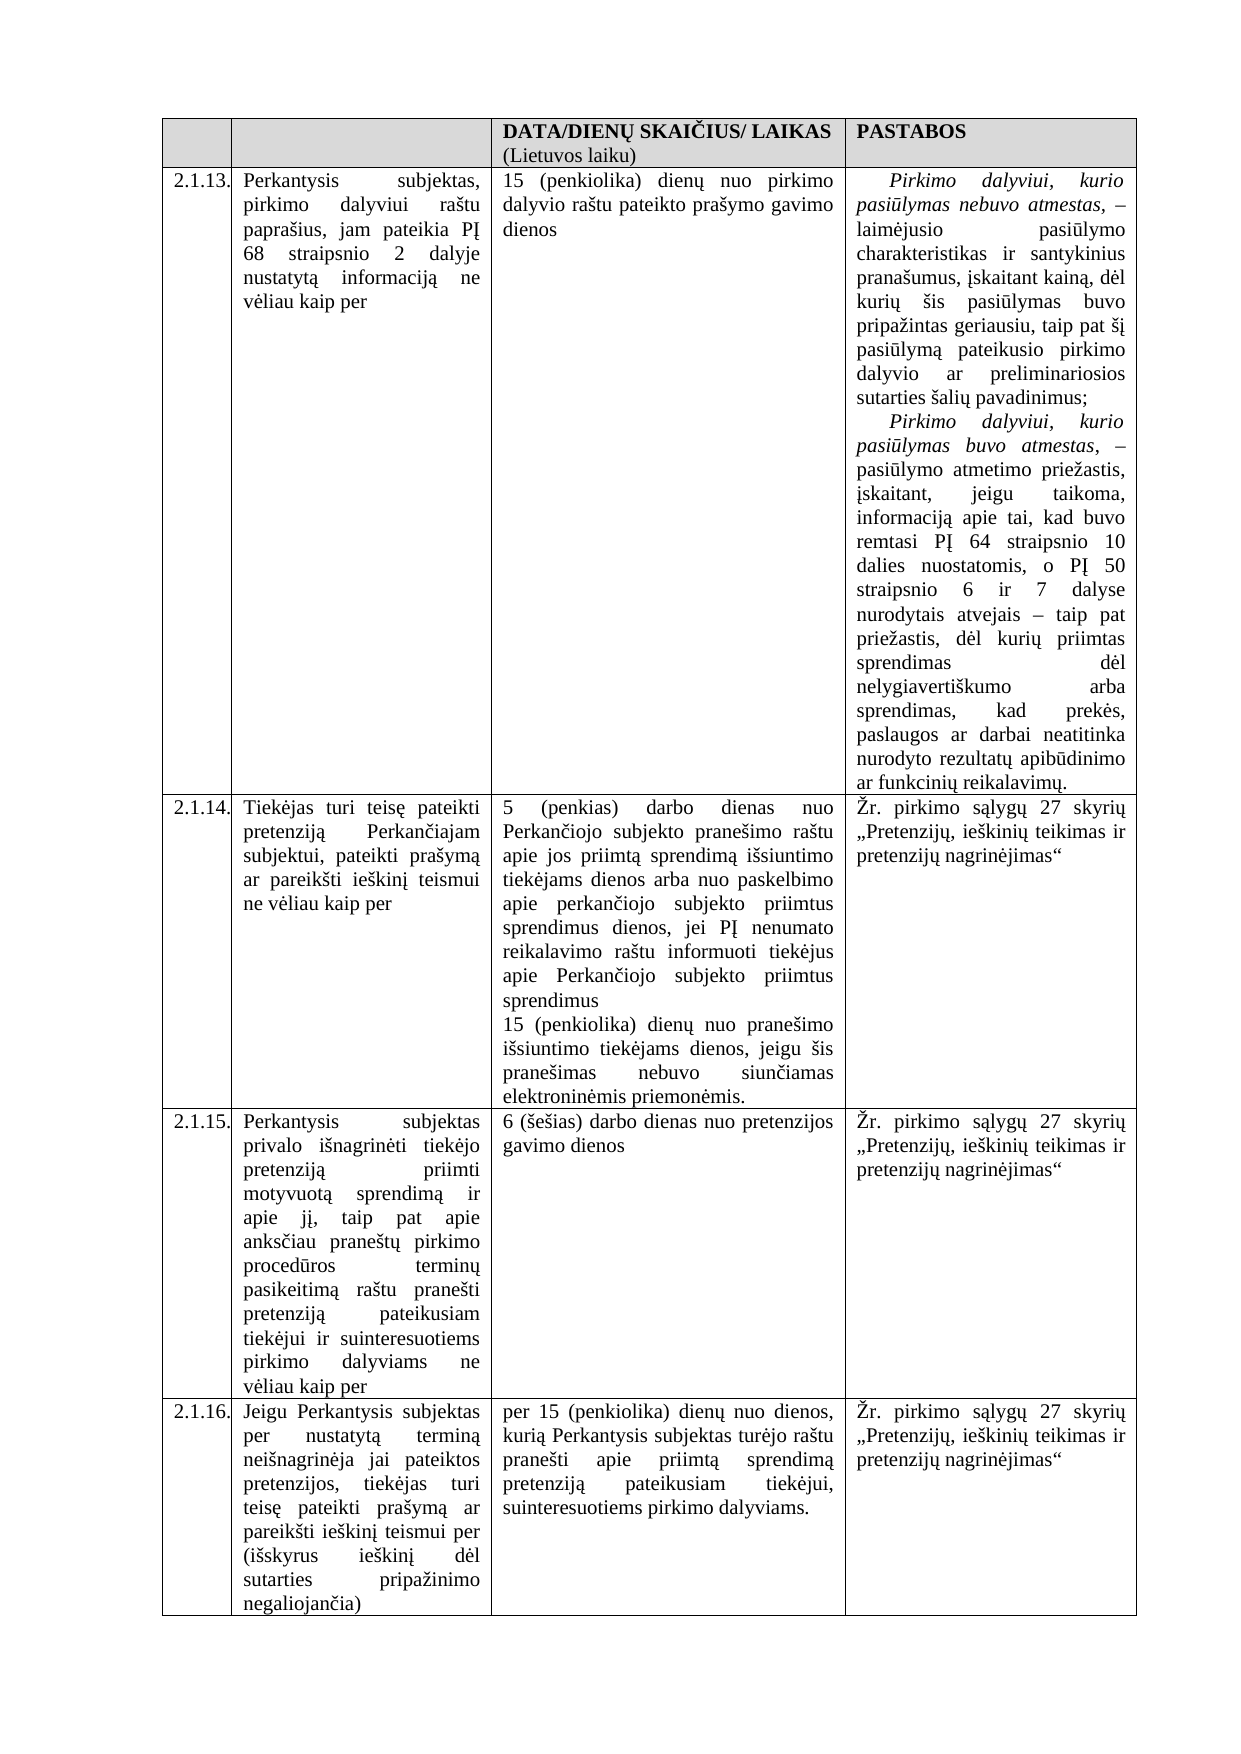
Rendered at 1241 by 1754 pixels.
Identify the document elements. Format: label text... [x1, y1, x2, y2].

table_cell 5 (penkias) darbo dienas nuo Perkančiojo subjekto pranešimo raštu apie jos priimtą sprendimą išsiuntimo tiekėjams dienos arba nuo paskelbimo apie perkančiojo subjekto priimtus sprendimus dienos, jei PĮ nenumato reikalavimo raštu informuoti tiekėjus apie Perkančiojo subjekto priimtus sprendimus 15 (penkiolika) dienų nuo pranešimo išsiuntimo tiekėjams dienos, jeigu šis pranešimas nebuvo siunčiamas elektroninėmis priemonėmis. [492, 795, 845, 1108]
table_cell [163, 795, 231, 1108]
table_cell Žr. pirkimo sąlygų ‎27 skyrių „Pretenzijų, ieškinių teikimas ir pretenzijų nagrinėjimas“ [846, 795, 1136, 1108]
table_cell 15 (penkiolika) dienų nuo pirkimo dalyvio raštu pateikto prašymo gavimo dienos [492, 168, 845, 794]
table_cell Žr. pirkimo sąlygų ‎27 skyrių „Pretenzijų, ieškinių teikimas ir pretenzijų nagrinėjimas“ [846, 1399, 1136, 1615]
table_cell Žr. pirkimo sąlygų ‎27 skyrių „Pretenzijų, ieškinių teikimas ir pretenzijų nagrinėjimas“ [846, 1109, 1136, 1398]
table_header [163, 119, 231, 167]
table_cell 6 (šešias) darbo dienas nuo pretenzijos gavimo dienos [492, 1109, 845, 1398]
table_cell [163, 1399, 231, 1615]
table_cell Perkantysis subjektas, pirkimo dalyviui raštu paprašius, jam pateikia PĮ 68 straipsnio 2 dalyje nustatytą informaciją ne vėliau kaip per [232, 168, 491, 794]
table_cell [163, 1109, 231, 1398]
table_header DATA/DIENŲ SKAIČIUS/ LAIKAS (Lietuvos laiku) [492, 119, 845, 167]
table_cell Jeigu Perkantysis subjektas per nustatytą terminą neišnagrinėja jai pateiktos pretenzijos, tiekėjas turi teisę pateikti prašymą ar pareikšti ieškinį teismui per (išskyrus ieškinį dėl sutarties pripažinimo negaliojančia) [232, 1399, 491, 1615]
table_header [232, 119, 491, 167]
table_cell Tiekėjas turi teisę pateikti pretenziją Perkančiajam subjektui, pateikti prašymą ar pareikšti ieškinį teismui ne vėliau kaip per [232, 795, 491, 1108]
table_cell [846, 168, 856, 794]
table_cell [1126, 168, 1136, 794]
table_cell [163, 168, 231, 794]
table_cell Perkantysis subjektas privalo išnagrinėti tiekėjo pretenziją priimti motyvuotą sprendimą ir apie jį, taip pat apie anksčiau praneštų pirkimo procedūros terminų pasikeitimą raštu pranešti pretenziją pateikusiam tiekėjui ir suinteresuotiems pirkimo dalyviams ne vėliau kaip per [232, 1109, 491, 1398]
table_cell per 15 (penkiolika) dienų nuo dienos, kurią Perkantysis subjektas turėjo raštu pranešti apie priimtą sprendimą pretenziją pateikusiam tiekėjui, suinteresuotiems pirkimo dalyviams. [492, 1399, 845, 1615]
table_header PASTABOS [846, 119, 1136, 167]
